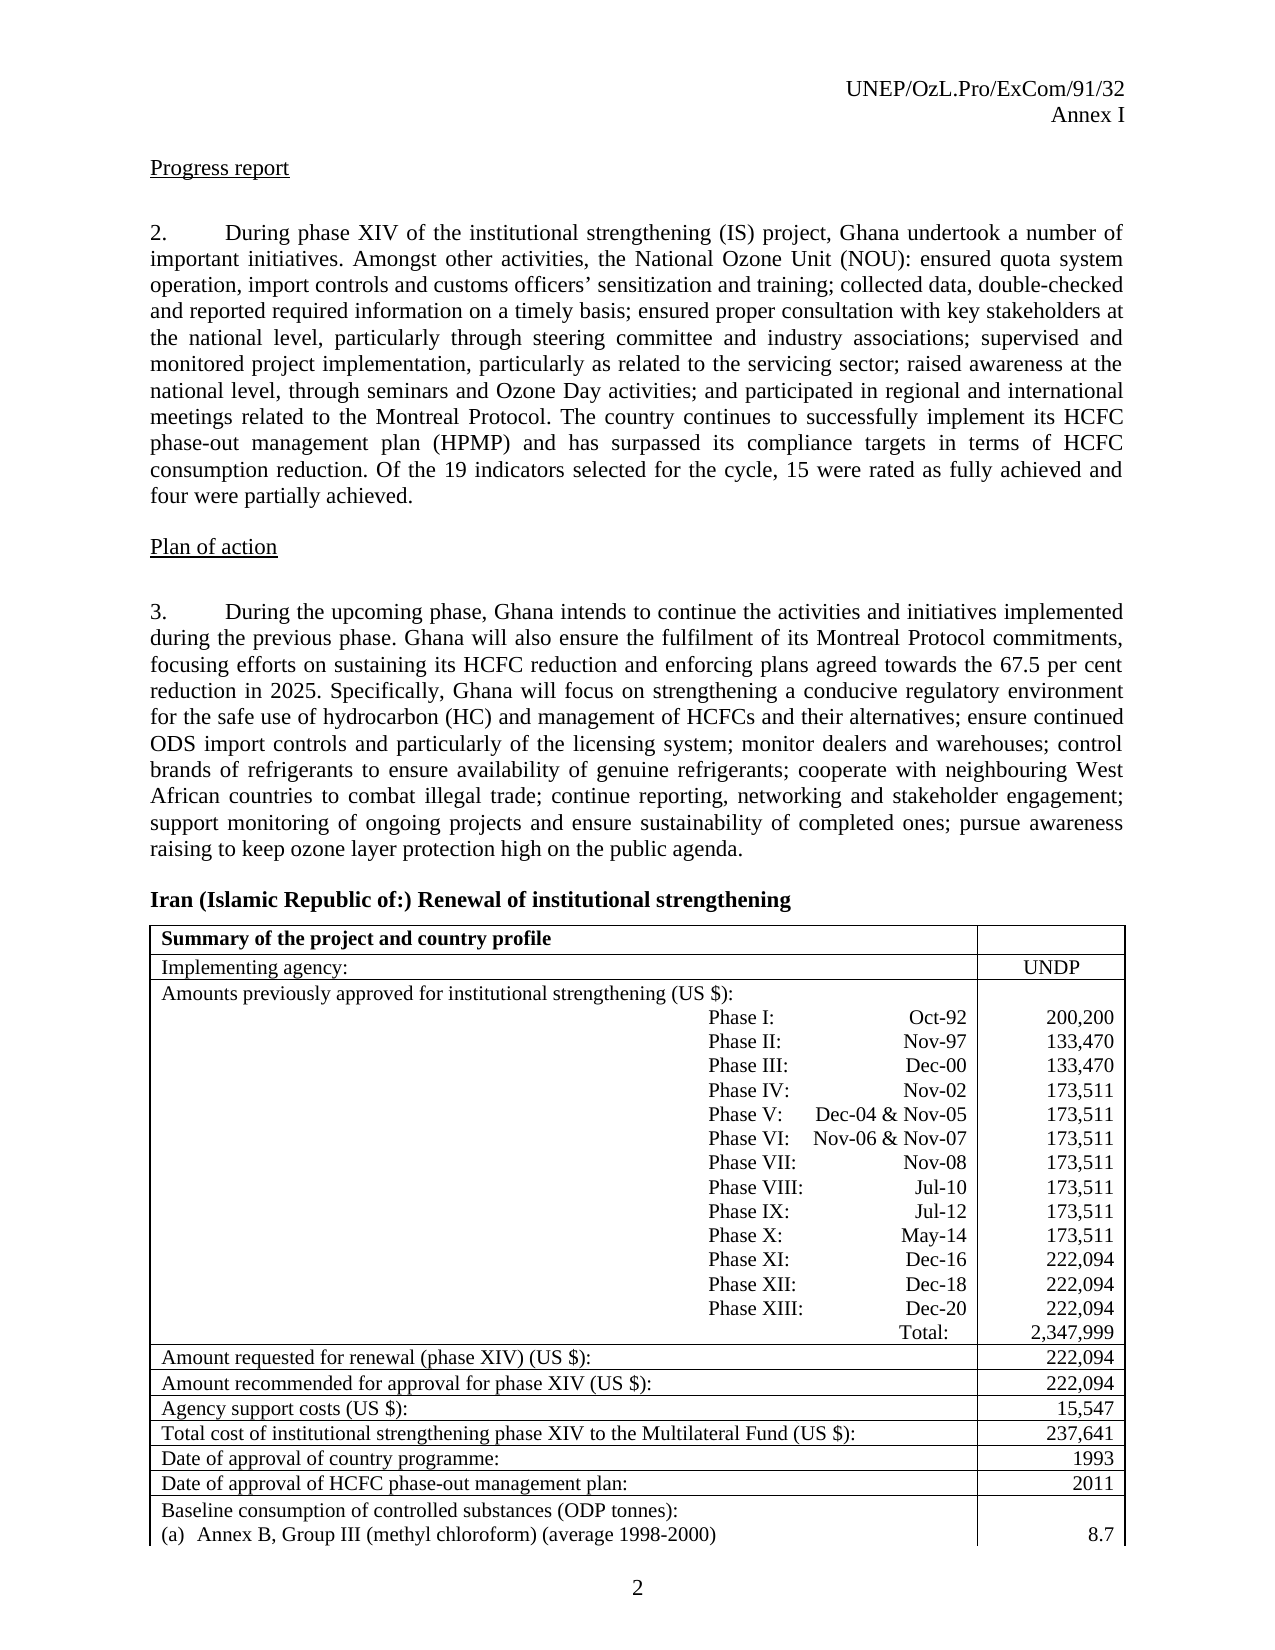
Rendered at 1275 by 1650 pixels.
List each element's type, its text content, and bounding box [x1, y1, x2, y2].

table_cell 1993 [978, 1446, 1124, 1470]
table_cell Dec-18 [802, 1271, 977, 1296]
table_cell 133,470 [978, 1053, 1124, 1077]
table_cell Jul-12 [802, 1199, 977, 1223]
table_cell Phase V: [151, 1102, 802, 1126]
table_cell Nov-97 [802, 1029, 977, 1053]
table_cell 173,511 [978, 1150, 1124, 1174]
table_cell Phase III: [151, 1053, 802, 1077]
table_cell 222,094 [978, 1247, 1124, 1271]
table_cell Total: [151, 1320, 977, 1344]
table_cell Date of approval of country programme: [151, 1446, 977, 1470]
table_cell Phase VI: [151, 1126, 802, 1150]
subtitle During phase XIV of the institutional strengthening (IS) project, Ghana undertook a number of important initiatives. Amongst other activities, the National Ozone Unit (NOU): ensured quota system operation, import controls and customs officers’ sensitization and training; collected data, double-checked and reported required information on a timely basis; ensured proper consultation with key stakeholders at the national level, particularly through steering committee and industry associations; supervised and monitored project implementation, particularly as related to the servicing sector; raised awareness at the national level, through seminars and Ozone Day activities; and participated in regional and international meetings related to the Montreal Protocol. The country continues to successfully implement its HCFC phase-out management plan (HPMP) and has surpassed its compliance targets in terms of HCFC consumption reduction. Of the 19 indicators selected for the cycle, 15 were rated as fully achieved and four were partially achieved. [150, 218, 1125, 508]
table_cell 237,641 [978, 1421, 1124, 1445]
table_cell 8.7 [978, 1522, 1124, 1546]
table_cell 173,511 [978, 1102, 1124, 1126]
table_cell 133,470 [978, 1029, 1124, 1053]
table_cell [978, 980, 1124, 1004]
table_cell Dec-16 [802, 1247, 977, 1271]
table_cell Amount recommended for approval for phase XIV (US $): [151, 1370, 977, 1394]
table_cell 222,094 [978, 1370, 1124, 1394]
table_cell Total cost of institutional strengthening phase XIV to the Multilateral Fund (US $): [151, 1421, 977, 1445]
table_cell 222,094 [978, 1345, 1124, 1369]
table_cell Amounts previously approved for institutional strengthening (US $): [151, 980, 977, 1004]
table_cell Nov-06 & Nov-07 [802, 1126, 977, 1150]
table_cell 15,547 [978, 1396, 1124, 1419]
table_cell 173,511 [978, 1223, 1124, 1247]
table_cell 222,094 [978, 1271, 1124, 1296]
text Iran (Islamic Republic of:) Renewal of institutional strengthening [150, 886, 1125, 913]
table_header Summary of the project and country profile [151, 926, 977, 954]
table_cell Phase IX: [151, 1199, 802, 1223]
table_cell Amount requested for renewal (phase XIV) (US $): [151, 1345, 977, 1369]
table_cell 173,511 [978, 1077, 1124, 1102]
table_cell Jul-10 [802, 1174, 977, 1199]
table_cell Agency support costs (US $): [151, 1396, 977, 1419]
table_cell Dec-04 & Nov-05 [802, 1102, 977, 1126]
table_cell Implementing agency: [151, 955, 977, 979]
table_cell Date of approval of HCFC phase-out management plan: [151, 1471, 977, 1495]
table_cell Nov-08 [802, 1150, 977, 1174]
table_cell Phase I: [151, 1005, 802, 1029]
table_cell Phase XIII: [151, 1296, 802, 1320]
table_cell Phase VIII: [151, 1174, 802, 1199]
table_cell Nov-02 [802, 1077, 977, 1102]
table_cell Dec-20 [802, 1296, 977, 1320]
table_cell Phase IV: [151, 1077, 802, 1102]
table_cell (a) Annex B, Group III (methyl chloroform) (average 1998-2000) [151, 1522, 977, 1546]
table_cell Phase XI: [151, 1247, 802, 1271]
table_cell Phase VII: [151, 1150, 802, 1174]
table_cell Baseline consumption of controlled substances (ODP tonnes): [151, 1496, 977, 1522]
table_cell Dec-00 [802, 1053, 977, 1077]
table_cell 2011 [978, 1471, 1124, 1495]
table_cell UNDP [978, 955, 1124, 979]
table_cell Phase XII: [151, 1271, 802, 1296]
table_cell May-14 [802, 1223, 977, 1247]
table_cell [978, 1496, 1124, 1522]
table_cell 222,094 [978, 1296, 1124, 1320]
table_cell 200,200 [978, 1005, 1124, 1029]
table_cell Phase X: [151, 1223, 802, 1247]
text Plan of action [150, 533, 1125, 560]
table_header [978, 926, 1124, 954]
table_cell 173,511 [978, 1126, 1124, 1150]
subtitle During the upcoming phase, Ghana intends to continue the activities and initiatives implemented during the previous phase. Ghana will also ensure the fulfilment of its Montreal Protocol commitments, focusing efforts on sustaining its HCFC reduction and enforcing plans agreed towards the 67.5 per cent reduction in 2025. Specifically, Ghana will focus on strengthening a conducive regulatory environment for the safe use of hydrocarbon (HC) and management of HCFCs and their alternatives; ensure continued ODS import controls and particularly of the licensing system; monitor dealers and warehouses; control brands of refrigerants to ensure availability of genuine refrigerants; cooperate with neighbouring West African countries to combat illegal trade; continue reporting, networking and stakeholder engagement; support monitoring of ongoing projects and ensure sustainability of completed ones; pursue awareness raising to keep ozone layer protection high on the public agenda. [150, 598, 1125, 861]
table_cell Oct-92 [802, 1005, 977, 1029]
table_cell 173,511 [978, 1199, 1124, 1223]
table_cell Phase II: [151, 1029, 802, 1053]
text Progress report [150, 154, 1125, 180]
table_cell 2,347,999 [978, 1320, 1124, 1344]
table_cell 173,511 [978, 1174, 1124, 1199]
